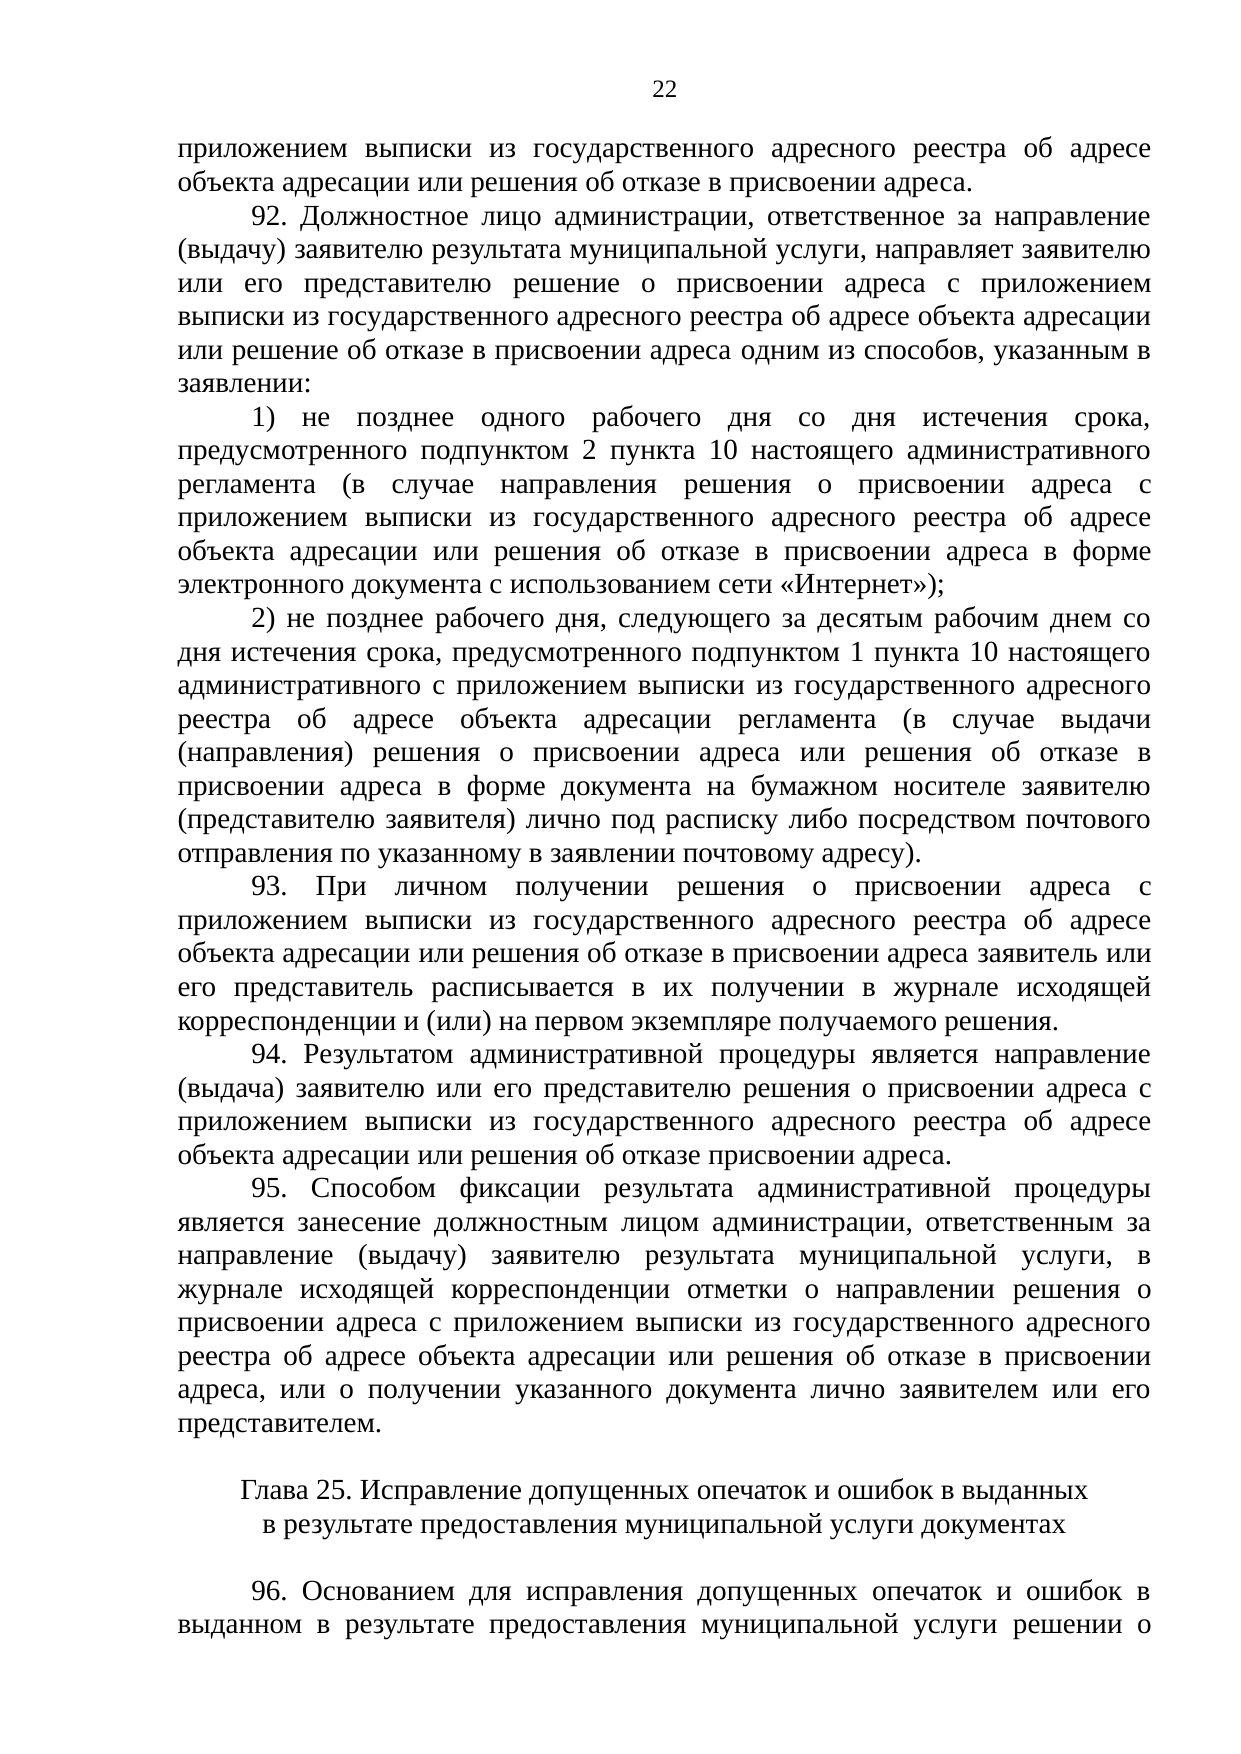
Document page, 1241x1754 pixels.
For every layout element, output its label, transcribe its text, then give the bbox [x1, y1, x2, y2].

text Глава 25. Исправление допущенных опечаток и ошибок в выданных в результате предоставления муниципальной услуги документах [177, 1472, 1152, 1539]
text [177, 131, 1152, 198]
text 1) не позднее одного рабочего дня со дня истечения срока, предусмотренного подпунктом 2 пункта 10 настоящего административного регламента (в случае направления решения о присвоении адреса с приложением выписки из государственного адресного реестра об адресе объекта адресации или решения об отказе в присвоении адреса в форме электронного документа с использованием сети «Интернет»); [177, 399, 1152, 600]
text 95. Способом фиксации результата административной процедуры является занесение должностным лицом администрации, ответственным за направление (выдачу) заявителю результата муниципальной услуги, в журнале исходящей корреспонденции отметки о направлении решения о присвоении адреса с приложением выписки из государственного адресного реестра об адресе объекта адресации или решения об отказе в присвоении адреса, или о получении указанного документа лично заявителем или его представителем. [177, 1170, 1152, 1439]
text 2) не позднее рабочего дня, следующего за десятым рабочим днем со дня истечения срока, предусмотренного подпунктом 1 пункта 10 настоящего административного с приложением выписки из государственного адресного реестра об адресе объекта адресации регламента (в случае выдачи (направления) решения о присвоении адреса или решения об отказе в присвоении адреса в форме документа на бумажном носителе заявителю (представителю заявителя) лично под расписку либо посредством почтового отправления по указанному в заявлении почтовому адресу). [177, 600, 1152, 868]
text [177, 1573, 1152, 1640]
text 92. Должностное лицо администрации, ответственное за направление (выдачу) заявителю результата муниципальной услуги, направляет заявителю или его представителю решение о присвоении адреса с приложением выписки из государственного адресного реестра об адресе объекта адресации или решение об отказе в присвоении адреса одним из способов, указанным в заявлении: [177, 198, 1152, 399]
text 93. При личном получении решения о присвоении адреса с приложением выписки из государственного адресного реестра об адресе объекта адресации или решения об отказе в присвоении адреса заявитель или его представитель расписывается в их получении в журнале исходящей корреспонденции и (или) на первом экземпляре получаемого решения. [177, 868, 1152, 1036]
text 94. Результатом административной процедуры является направление (выдача) заявителю или его представителю решения о присвоении адреса с приложением выписки из государственного адресного реестра об адресе объекта адресации или решения об отказе присвоении адреса. [177, 1036, 1152, 1170]
